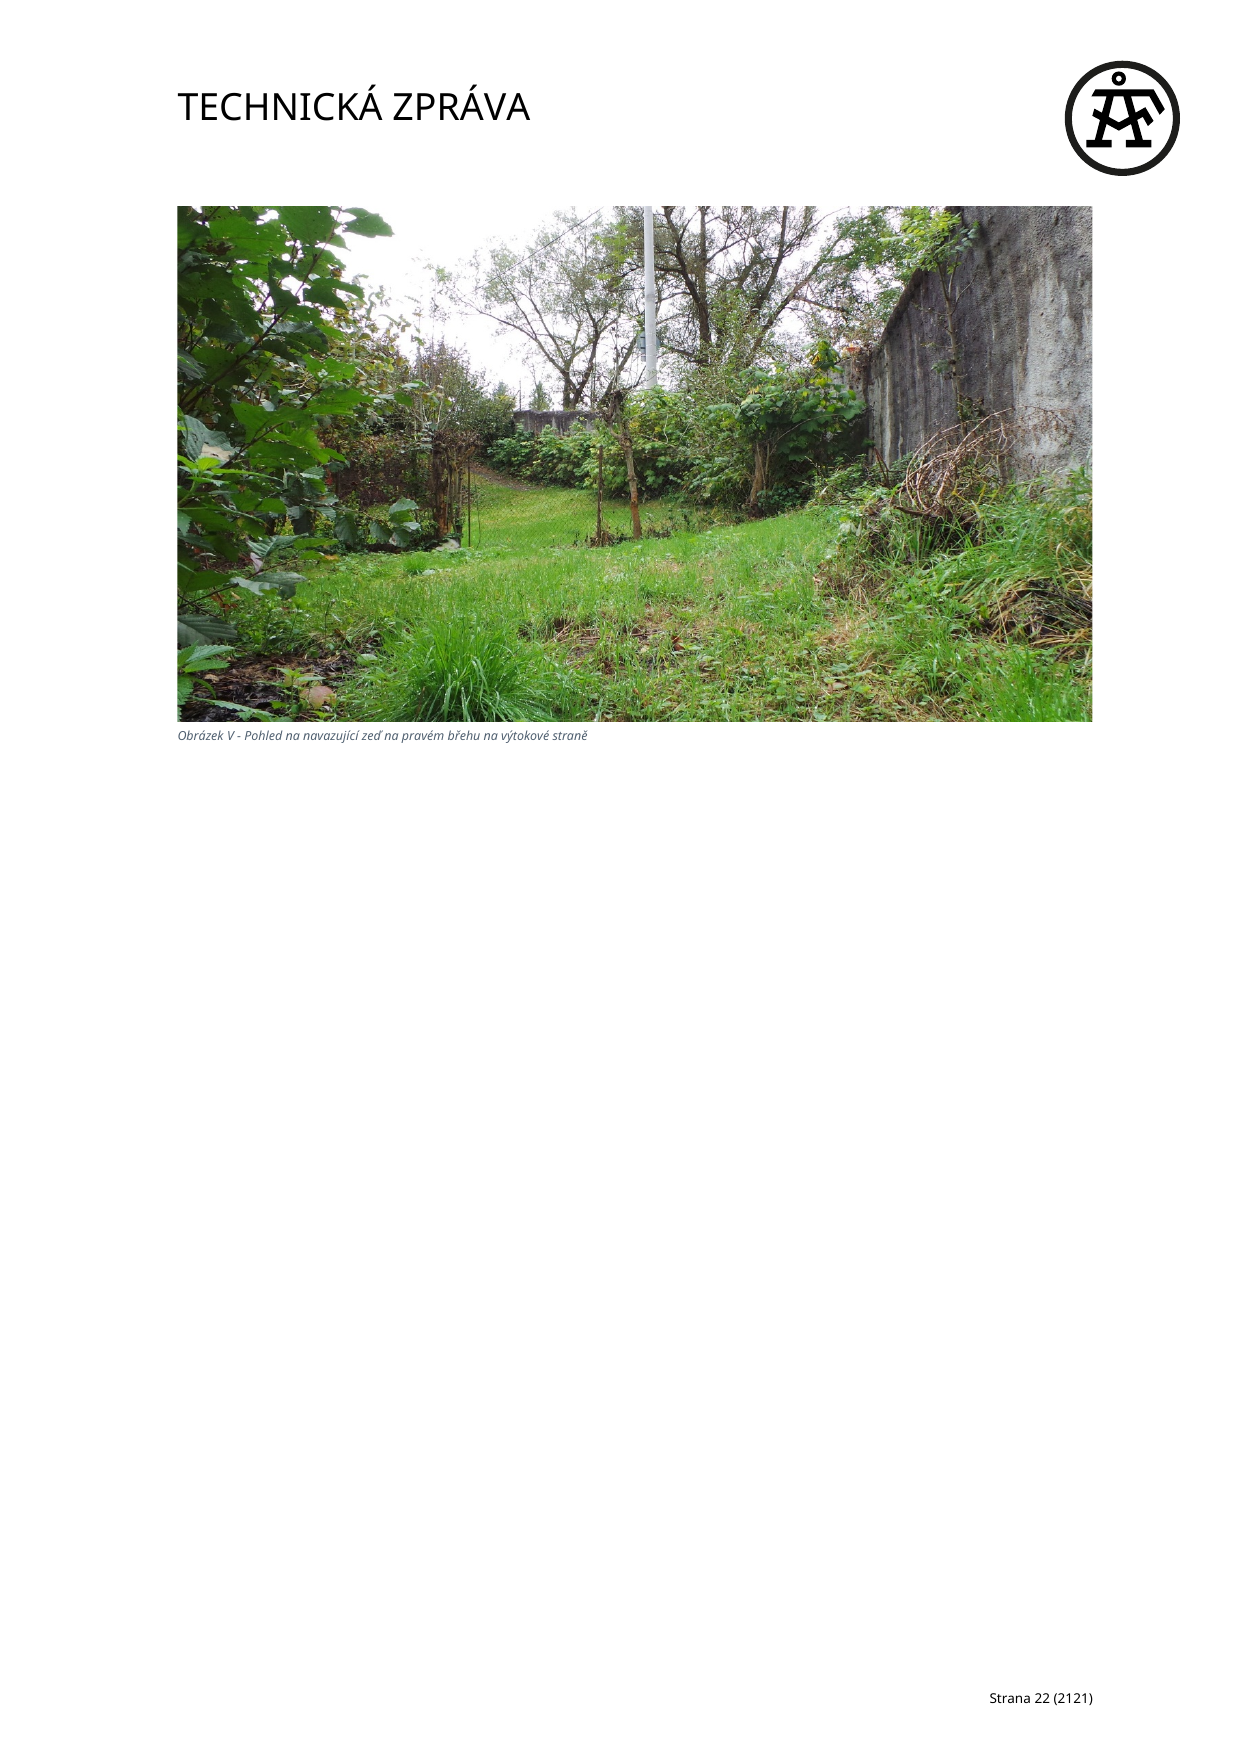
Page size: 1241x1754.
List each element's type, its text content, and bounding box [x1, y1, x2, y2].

text Obrázek V - Pohled na navazující zeď na pravém břehu na výtokové straně [177, 727, 1092, 744]
picture [177, 206, 1093, 722]
